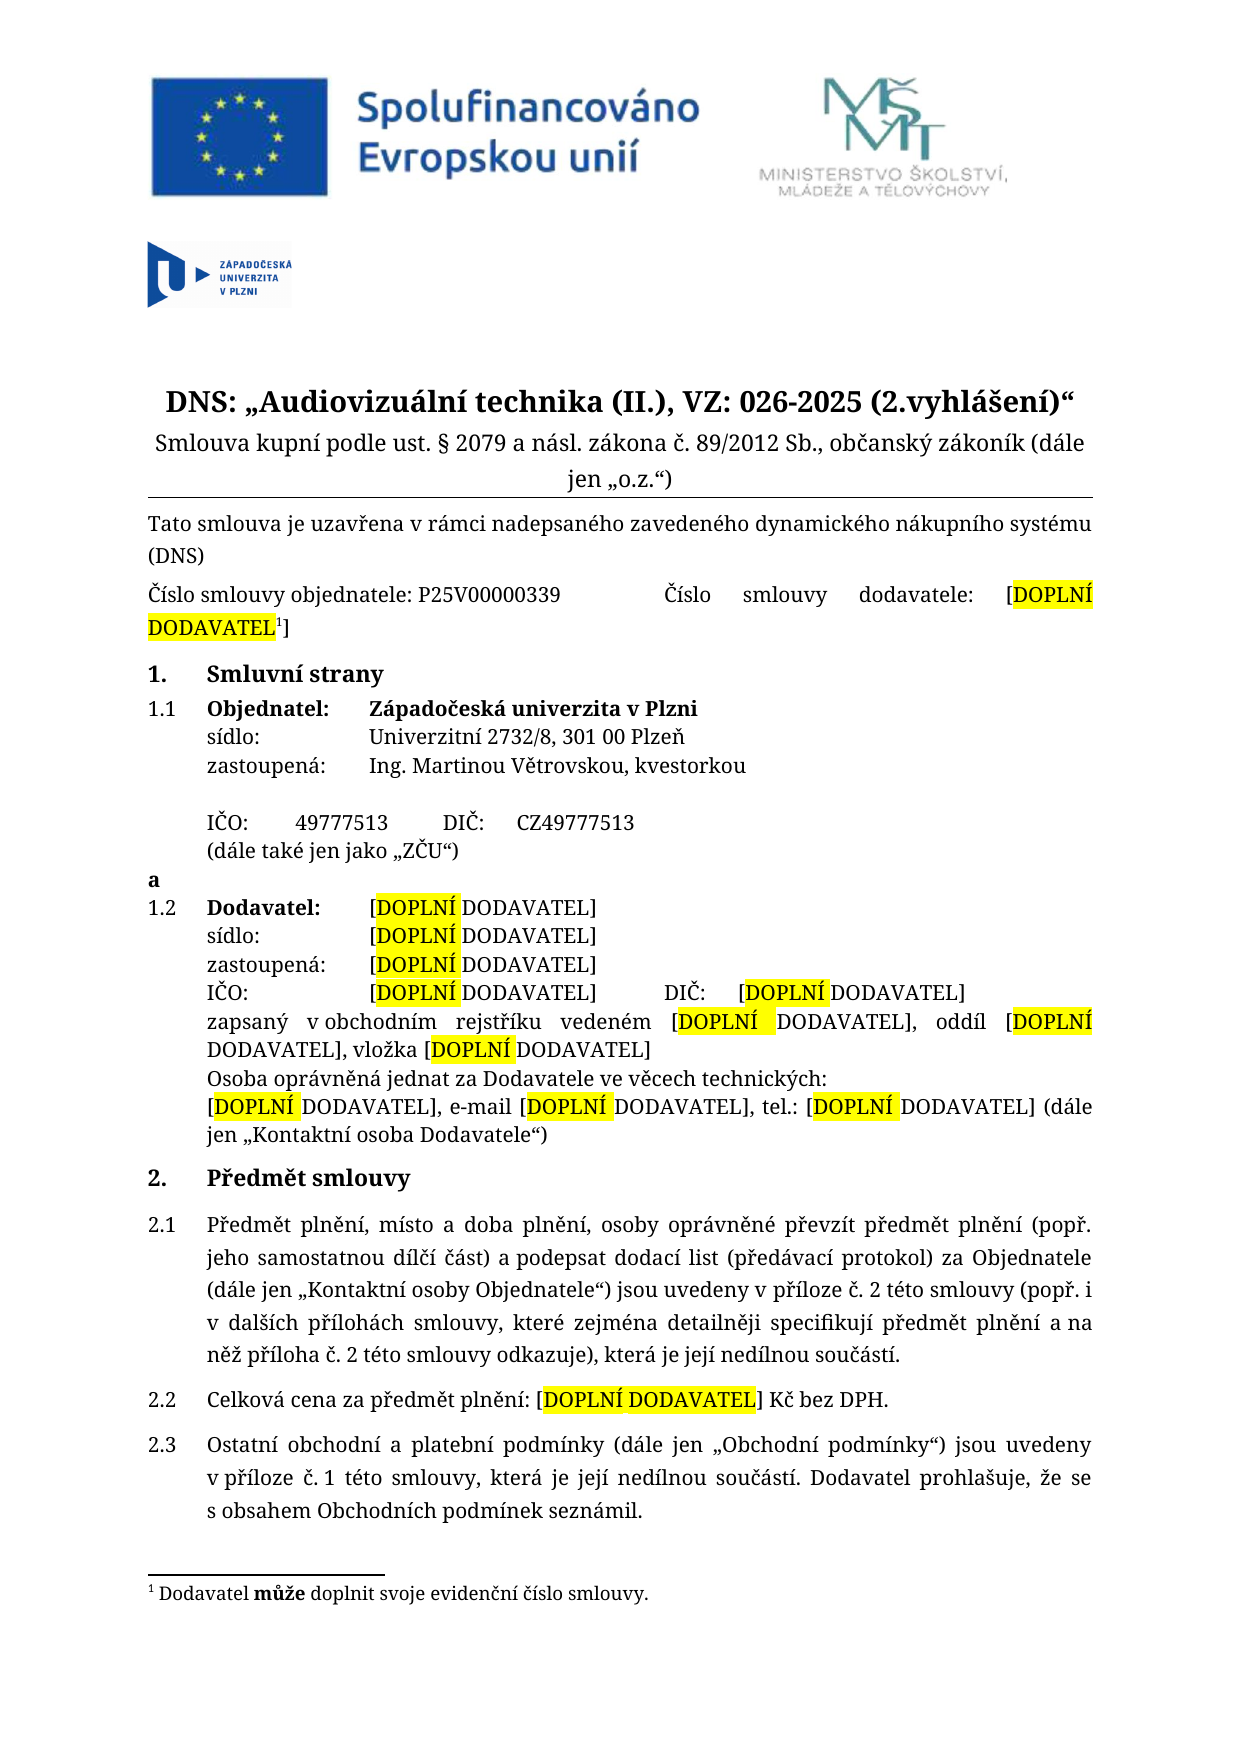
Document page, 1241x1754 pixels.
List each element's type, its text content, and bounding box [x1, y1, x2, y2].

text DNS: „Audiovizuální technika (II.), VZ: 026-2025 (2.vyhlášení)“ [148, 382, 1093, 421]
text [DOPLNÍ DODAVATEL], e-mail [DOPLNÍ DODAVATEL], tel.: [DOPLNÍ DODAVATEL] (dále jen „Kontaktní osoba Dodavatele“) [207, 1092, 1093, 1149]
list Smluvní strany [148, 658, 1093, 689]
picture [147, 241, 292, 308]
list Předmět plnění, místo a doba plnění, osoby oprávněné převzít předmět plnění (popř. jeho samostatnou dílčí část) a podepsat dodací list (předávací protokol) za Objednatele (dále jen „Kontaktní osoby Objednatele“) jsou uvedeny v příloze č. 2 této smlouvy (popř. i v dalších přílohách smlouvy, které zejména detailněji specifikují předmět plnění a na něž příloha č. 2 této smlouvy odkazuje), která je její nedílnou součástí. [148, 1210, 1093, 1369]
list Předmět smlouvy [148, 1162, 1093, 1193]
text Číslo smlouvy objednatele: P25V00000339 Číslo smlouvy dodavatele: [DOPLNÍ DODAVATEL] [148, 580, 1093, 641]
text Osoba oprávněná jednat za Dodavatele ve věcech technických: [207, 1064, 1093, 1092]
text Smlouva kupní podle ust. § 2079 a násl. zákona č. 89/2012 Sb., občanský zákoník (dále jen „o.z.“) [148, 427, 1093, 497]
text a [148, 865, 1093, 893]
list Celková cena za předmět plnění: [DOPLNÍ DODAVATEL] Kč bez DPH. [756, 1386, 1093, 1414]
list Dodavatel: [DOPLNÍ DODAVATEL] [461, 893, 1093, 922]
text IČO: 49777513 DIČ: CZ49777513 [207, 808, 1093, 836]
picture [147, 73, 1009, 202]
text zastoupená: [DOPLNÍ DODAVATEL] [207, 950, 376, 978]
text (dále také jen jako „ZČU“) [207, 836, 1093, 865]
text IČO: [DOPLNÍ DODAVATEL] DIČ: [DOPLNÍ DODAVATEL] [207, 978, 1093, 1007]
text zapsaný v obchodním rejstříku vedeném [DOPLNÍ DODAVATEL], oddíl [DOPLNÍ DODAVATEL], vložka [DOPLNÍ DODAVATEL] [207, 1007, 1093, 1064]
text sídlo: Univerzitní 2732/8, 301 00 Plzeň [207, 722, 1093, 751]
text Tato smlouva je uzavřena v rámci nadepsaného zavedeného dynamického nákupního systému (DNS) [148, 509, 1093, 570]
text zastoupená: Ing. Martinou Větrovskou, kvestorkou [207, 751, 1093, 779]
text sídlo: [DOPLNÍ DODAVATEL] [461, 922, 1093, 950]
text sídlo: [DOPLNÍ DODAVATEL] [207, 922, 376, 950]
list Ostatní obchodní a platební podmínky (dále jen „Obchodní podmínky“) jsou uvedeny v příloze č. 1 této smlouvy, která je její nedílnou součástí. Dodavatel prohlašuje, že se s obsahem Obchodních podmínek seznámil. [148, 1431, 1093, 1524]
list Dodavatel: [DOPLNÍ DODAVATEL] [148, 893, 376, 922]
list Celková cena za předmět plnění: [DOPLNÍ DODAVATEL] Kč bez DPH. [148, 1386, 543, 1414]
text zastoupená: [DOPLNÍ DODAVATEL] [461, 950, 1093, 978]
list Objednatel: Západočeská univerzita v Plzni [148, 694, 1093, 722]
